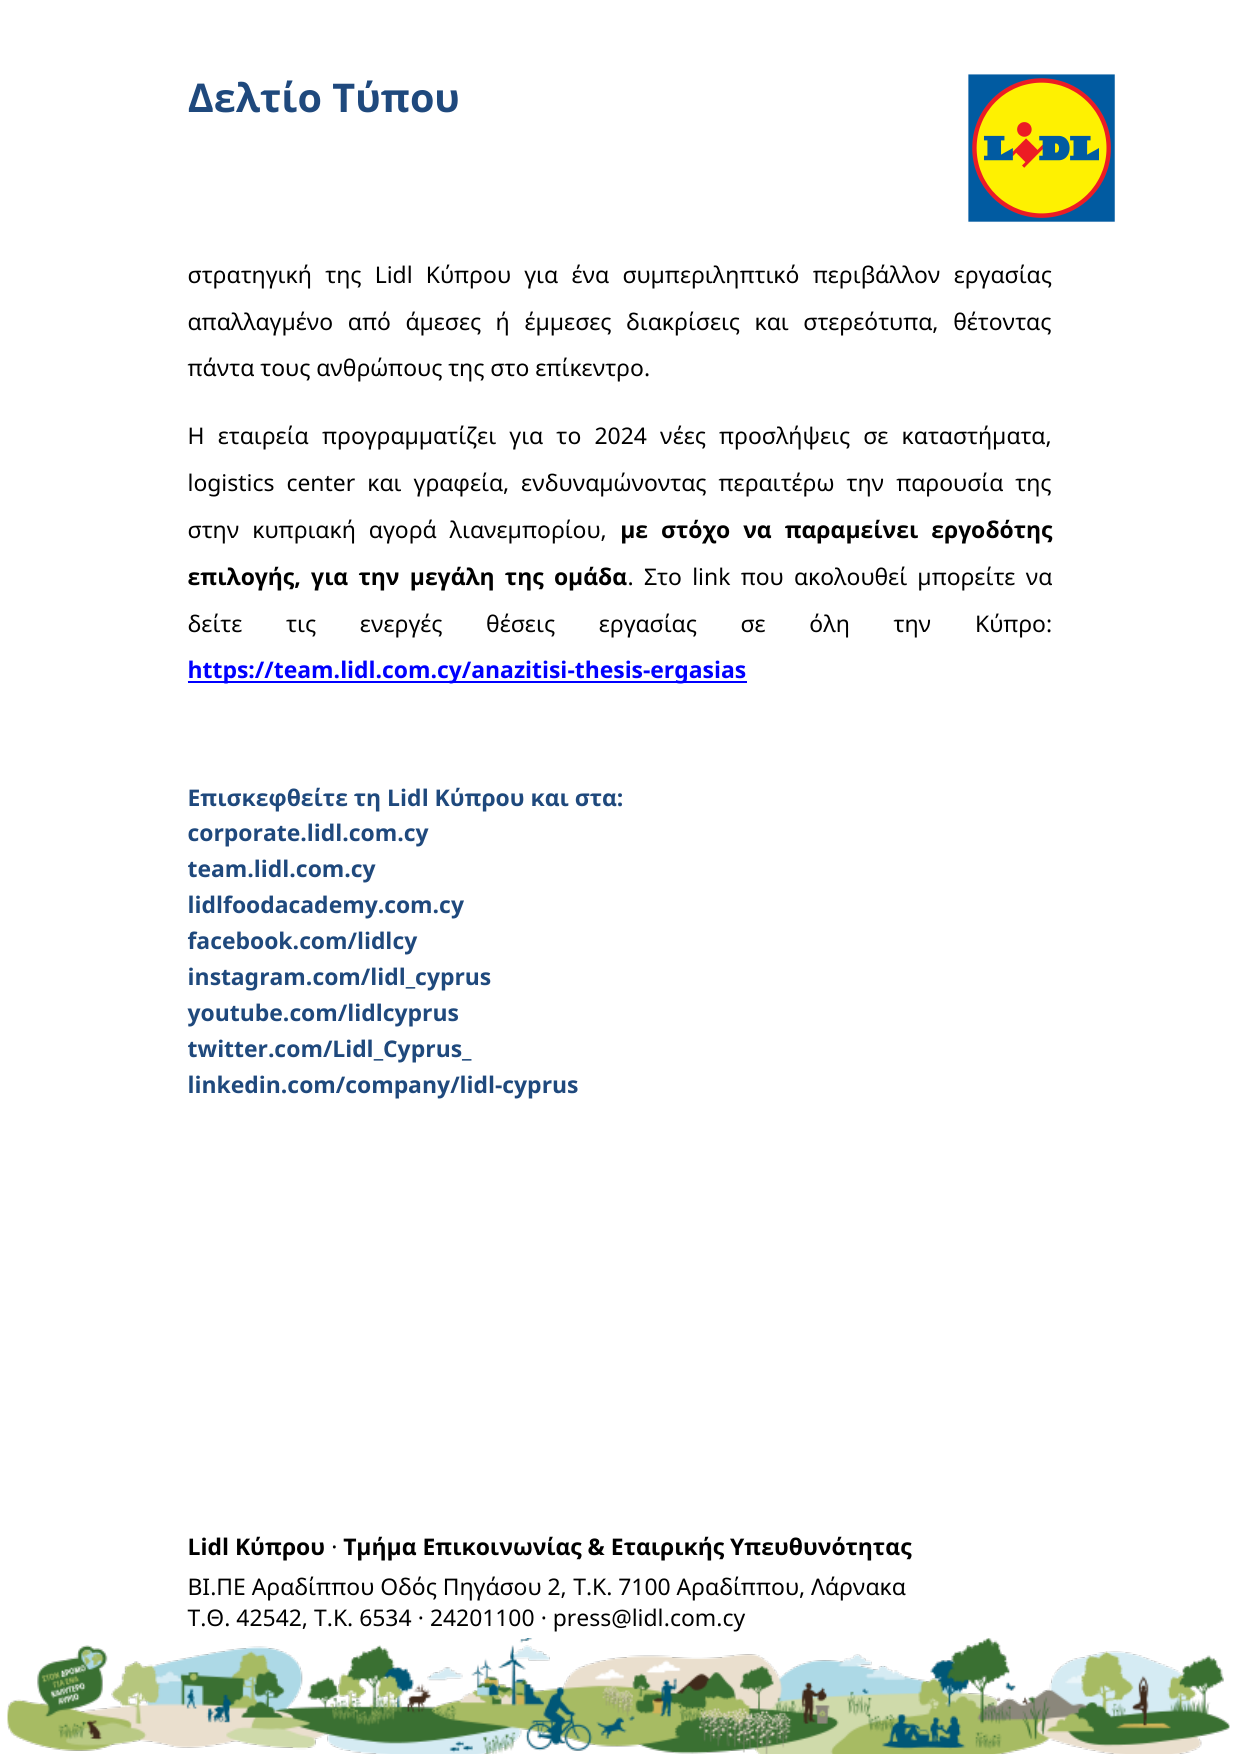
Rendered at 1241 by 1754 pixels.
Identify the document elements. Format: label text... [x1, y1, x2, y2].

picture [6, 1638, 1233, 1754]
text lidlfoodacademy.com.cy [187, 889, 1053, 921]
text team.lidl.com.cy [187, 853, 1053, 884]
picture [967, 73, 1116, 223]
text Επισκεφθείτε τη Lidl Κύπρου και στα: [187, 781, 1053, 813]
text instagram.com/lidl_cyprus [187, 961, 1053, 992]
text twitter.com/Lidl_Cyprus_ [187, 1033, 1053, 1064]
text corporate.lidl.com.cy [187, 817, 1053, 849]
text facebook.com/lidlcy [187, 925, 1053, 956]
text Η εταιρεία προγραμματίζει για το 2024 νέες προσλήψεις σε καταστήματα, logistics center και γραφεία, ενδυναμώνοντας περαιτέρω την παρουσία της στην κυπριακή αγορά λιανεμπορίου, µε στόχο να παραμείνει εργοδότης επιλογής, για την μεγάλη της ομάδα. Στο link που ακολουθεί μπορείτε να δείτε τις ενεργές θέσεις εργασίας σε όλη την Κύπρο: https://team.lidl.com.cy/anazitisi-thesis-ergasias [187, 420, 1053, 686]
text linkedin.com/company/lidl-cyprus [187, 1069, 1053, 1100]
text youtube.com/lidlcyprus [187, 997, 1053, 1028]
